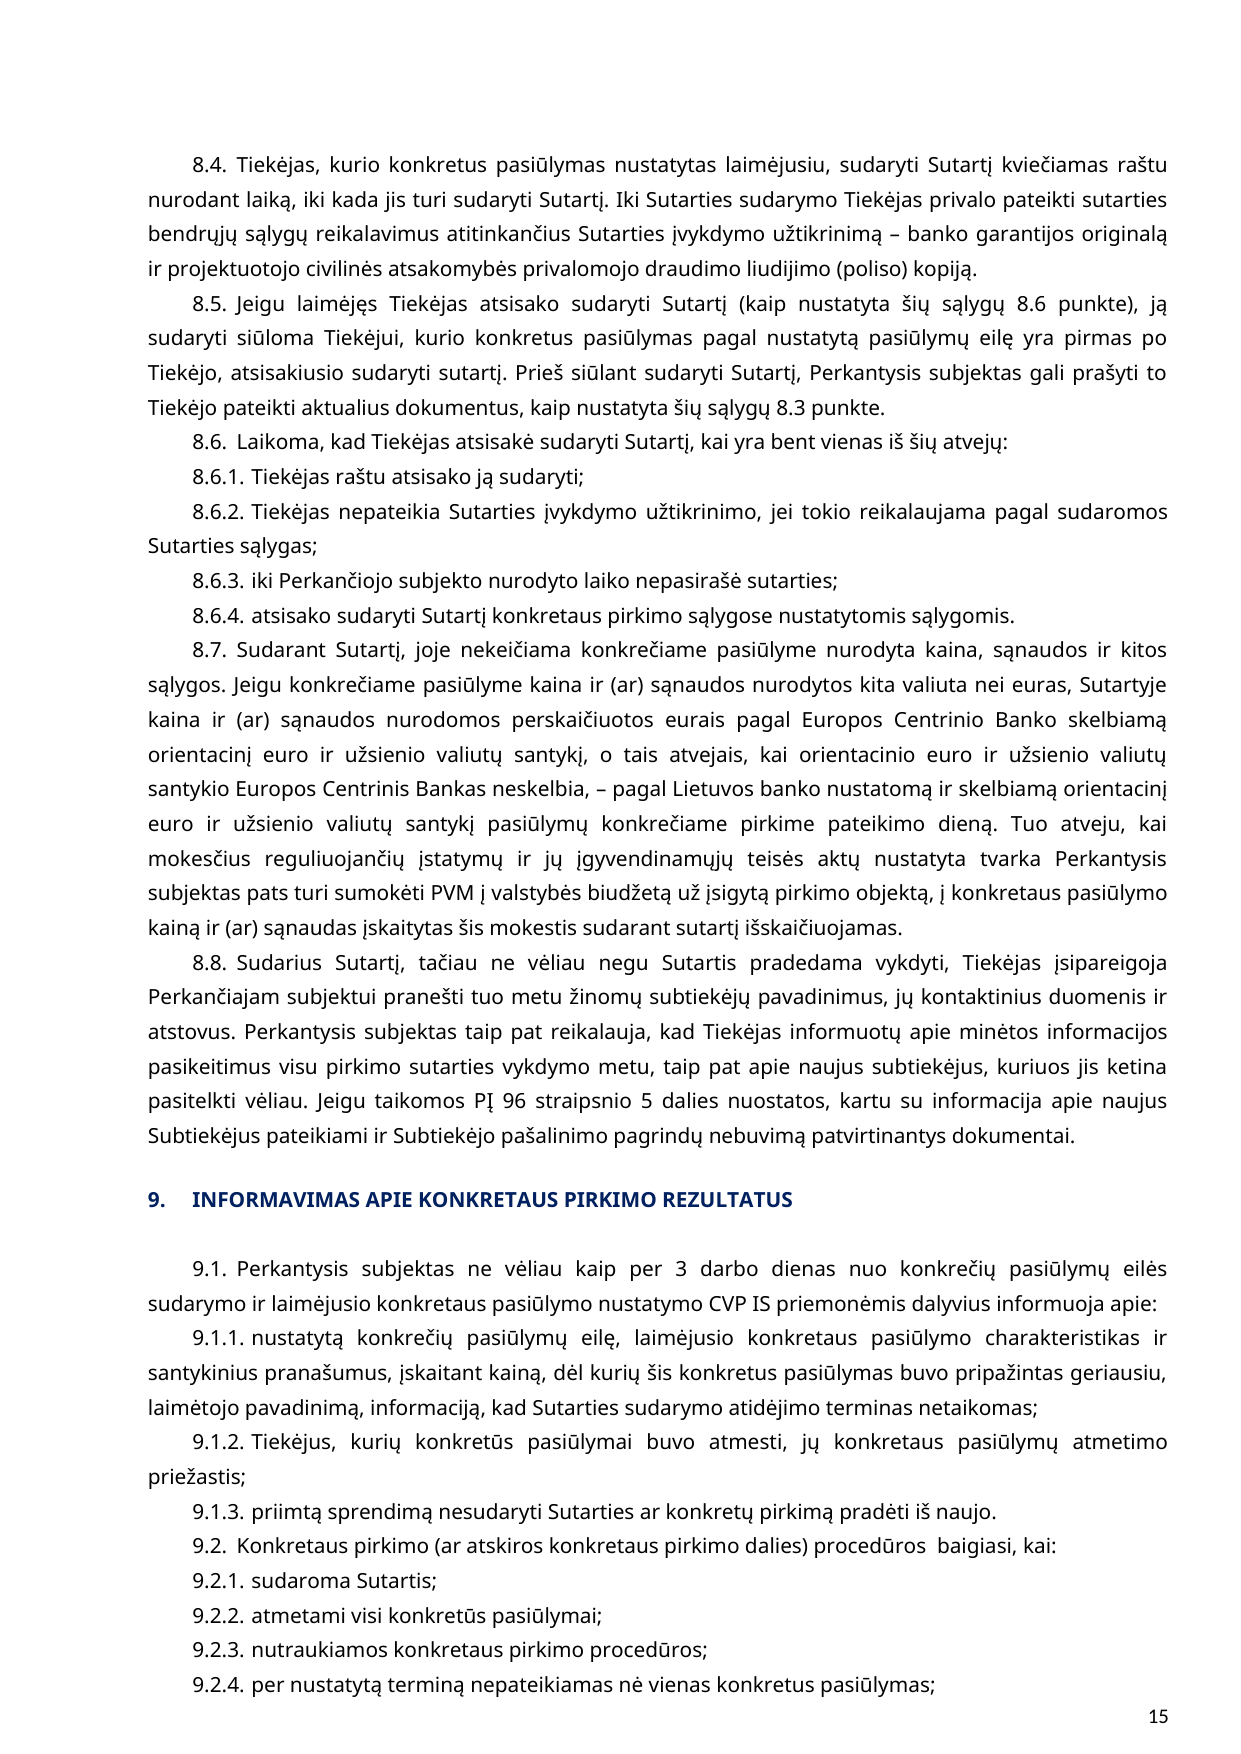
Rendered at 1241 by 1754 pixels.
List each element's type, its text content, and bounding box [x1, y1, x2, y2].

list atmetami visi konkretūs pasiūlymai; [148, 1601, 1169, 1629]
list per nustatytą terminą nepateikiamas nė vienas konkretus pasiūlymas; [148, 1670, 1169, 1699]
list Tiekėjus, kurių konkretūs pasiūlymai buvo atmesti, jų konkretaus pasiūlymų atmetimo priežastis; [148, 1427, 1169, 1491]
subtitle INFORMAVIMAS APIE KONKRETAUS PIRKIMO REZULTATUS [148, 1185, 1169, 1213]
list Laikoma, kad Tiekėjas atsisakė sudaryti Sutartį, kai yra bent vienas iš šių atvejų: [148, 427, 1169, 456]
list Tiekėjas nepateikia Sutarties įvykdymo užtikrinimo, jei tokio reikalaujama pagal sudaromos Sutarties sąlygas; [148, 497, 1169, 560]
list atsisako sudaryti Sutartį konkretaus pirkimo sąlygose nustatytomis sąlygomis. [148, 601, 1169, 629]
list priimtą sprendimą nesudaryti Sutarties ar konkretų pirkimą pradėti iš naujo. [148, 1497, 1169, 1525]
list Perkantysis subjektas ne vėliau kaip per 3 darbo dienas nuo konkrečių pasiūlymų eilės sudarymo ir laimėjusio konkretaus pasiūlymo nustatymo CVP IS priemonėmis dalyvius informuoja apie: [148, 1254, 1169, 1317]
list Konkretaus pirkimo (ar atskiros konkretaus pirkimo dalies) procedūros baigiasi, kai: [148, 1531, 1169, 1560]
list nustatytą konkrečių pasiūlymų eilę, laimėjusio konkretaus pasiūlymo charakteristikas ir santykinius pranašumus, įskaitant kainą, dėl kurių šis konkretus pasiūlymas buvo pripažintas geriausiu, laimėtojo pavadinimą, informaciją, kad Sutarties sudarymo atidėjimo terminas netaikomas; [148, 1323, 1169, 1421]
list iki Perkančiojo subjekto nurodyto laiko nepasirašė sutarties; [148, 566, 1169, 595]
list nutraukiamos konkretaus pirkimo procedūros; [148, 1636, 1169, 1664]
list Sudarant Sutartį, joje nekeičiama konkrečiame pasiūlyme nurodyta kaina, sąnaudos ir kitos sąlygos. Jeigu konkrečiame pasiūlyme kaina ir (ar) sąnaudos nurodytos kita valiuta nei euras, Sutartyje kaina ir (ar) sąnaudos nurodomos perskaičiuotos eurais pagal Europos Centrinio Banko skelbiamą orientacinį euro ir užsienio valiutų santykį, o tais atvejais, kai orientacinio euro ir užsienio valiutų santykio Europos Centrinis Bankas neskelbia, – pagal Lietuvos banko nustatomą ir skelbiamą orientacinį euro ir užsienio valiutų santykį pasiūlymų konkrečiame pirkime pateikimo dieną. Tuo atveju, kai mokesčius reguliuojančių įstatymų ir jų įgyvendinamųjų teisės aktų nustatyta tvarka Perkantysis subjektas pats turi sumokėti PVM į valstybės biudžetą už įsigytą pirkimo objektą, į konkretaus pasiūlymo kainą ir (ar) sąnaudas įskaitytas šis mokestis sudarant sutartį išskaičiuojamas. [148, 636, 1169, 942]
list sudaroma Sutartis; [148, 1566, 1169, 1594]
list Sudarius Sutartį, tačiau ne vėliau negu Sutartis pradedama vykdyti, Tiekėjas įsipareigoja Perkančiajam subjektui pranešti tuo metu žinomų subtiekėjų pavadinimus, jų kontaktinius duomenis ir atstovus. Perkantysis subjektas taip pat reikalauja, kad Tiekėjas informuotų apie minėtos informacijos pasikeitimus visu pirkimo sutarties vykdymo metu, taip pat apie naujus subtiekėjus, kuriuos jis ketina pasitelkti vėliau. Jeigu taikomos PĮ 96 straipsnio 5 dalies nuostatos, kartu su informacija apie naujus Subtiekėjus pateikiami ir Subtiekėjo pašalinimo pagrindų nebuvimą patvirtinantys dokumentai. [148, 948, 1169, 1150]
list Tiekėjas, kurio konkretus pasiūlymas nustatytas laimėjusiu, sudaryti Sutartį kviečiamas raštu nurodant laiką, iki kada jis turi sudaryti Sutartį. Iki Sutarties sudarymo Tiekėjas privalo pateikti sutarties bendrųjų sąlygų reikalavimus atitinkančius Sutarties įvykdymo užtikrinimą – banko garantijos originalą ir projektuotojo civilinės atsakomybės privalomojo draudimo liudijimo (poliso) kopiją. [148, 150, 1169, 282]
list Tiekėjas raštu atsisako ją sudaryti; [148, 462, 1169, 491]
list Jeigu laimėjęs Tiekėjas atsisako sudaryti Sutartį (kaip nustatyta šių sąlygų 8.6 punkte), ją sudaryti siūloma Tiekėjui, kurio konkretus pasiūlymas pagal nustatytą pasiūlymų eilę yra pirmas po Tiekėjo, atsisakiusio sudaryti sutartį. Prieš siūlant sudaryti Sutartį, Perkantysis subjektas gali prašyti to Tiekėjo pateikti aktualius dokumentus, kaip nustatyta šių sąlygų 8.3 punkte. [148, 289, 1169, 421]
